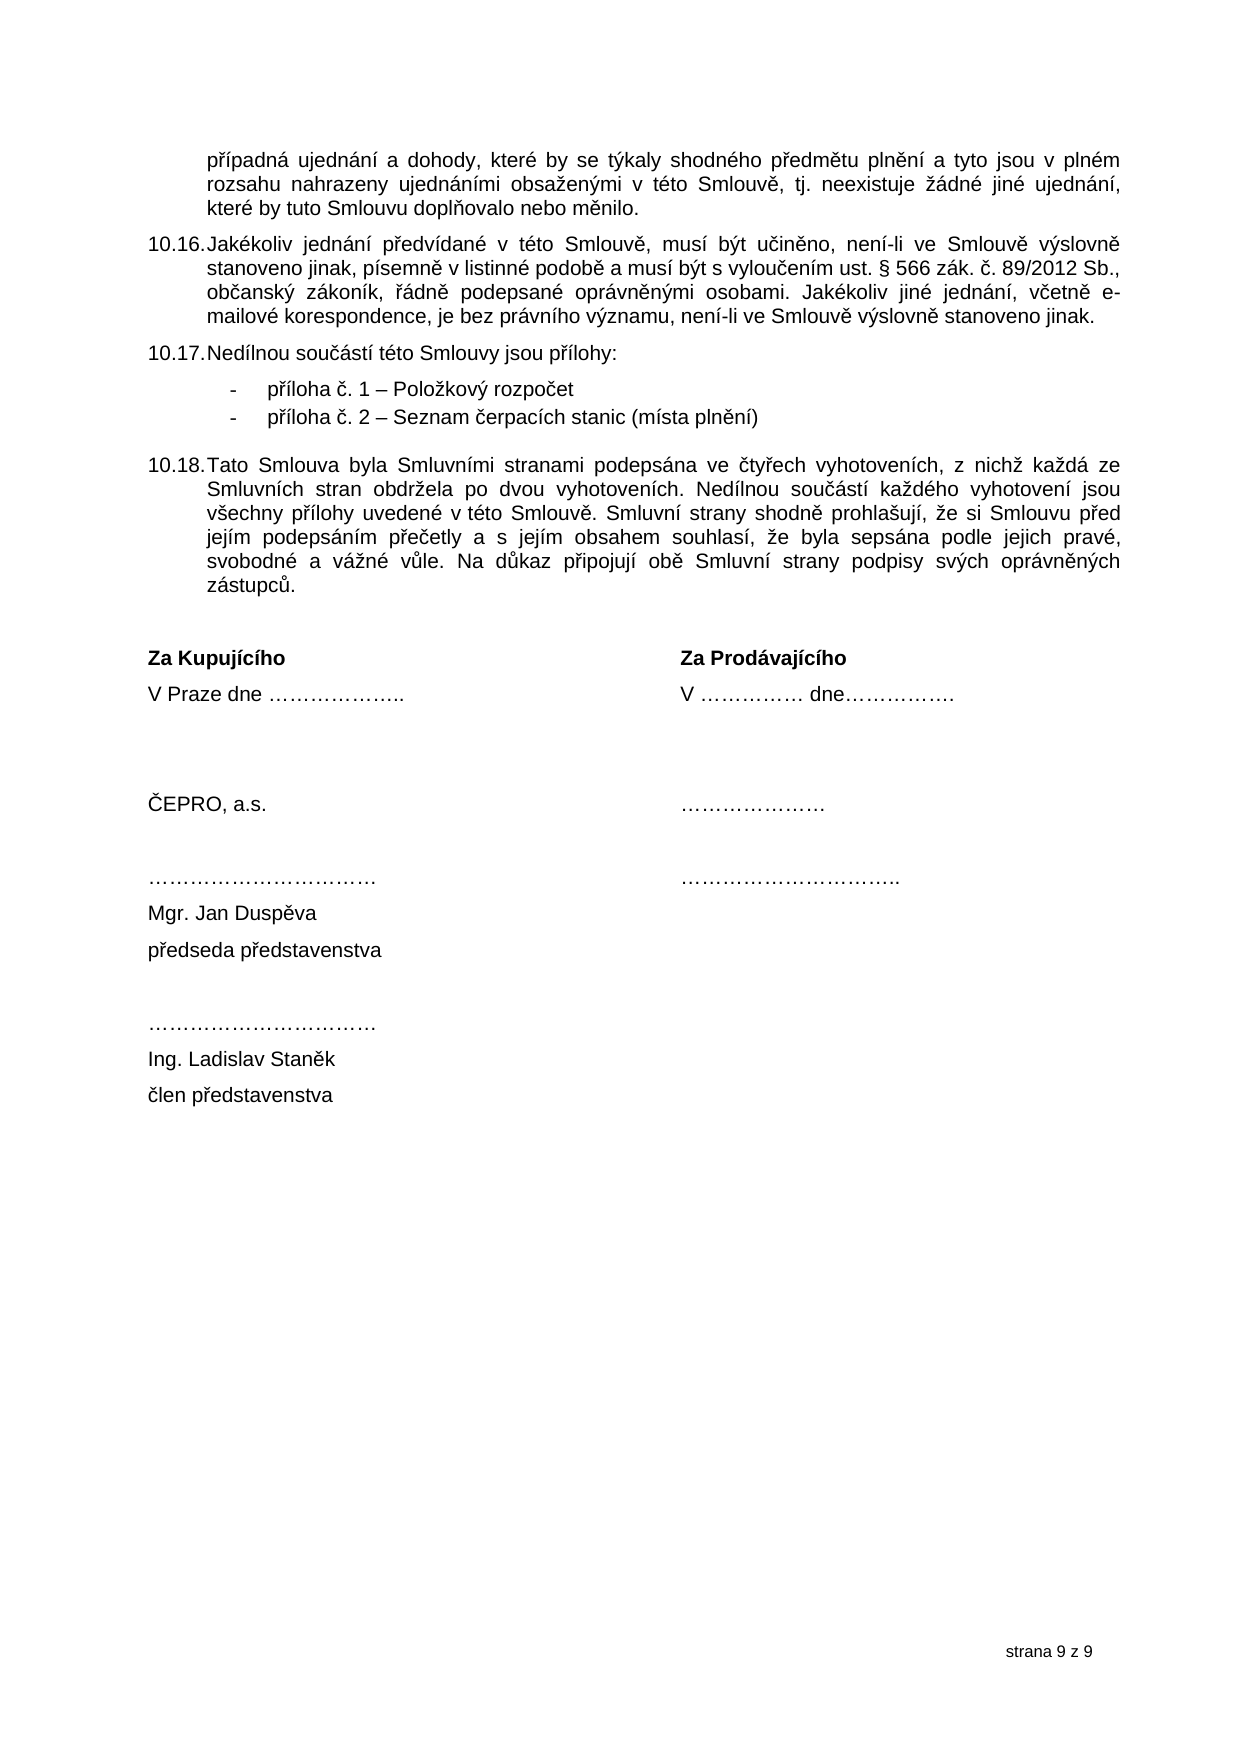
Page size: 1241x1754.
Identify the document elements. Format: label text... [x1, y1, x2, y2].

text Mgr. Jan Duspěva [148, 901, 1122, 925]
text Za Kupujícího Za Prodávajícího [148, 646, 1122, 670]
list příloha č. 2 – Seznam čerpacích stanic (místa plnění) [229, 404, 1122, 429]
text Ing. Ladislav Staněk [148, 1047, 1122, 1071]
text …………………………… ………………………….. [148, 864, 1122, 888]
text V Praze dne ……………….. V …………… dne……………. [148, 682, 1122, 706]
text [148, 148, 1122, 219]
text …………………………… [148, 1010, 1122, 1034]
text člen představenstva [148, 1083, 1122, 1107]
text Tato Smlouva byla Smluvními stranami podepsána ve čtyřech vyhotoveních, z nichž každá ze Smluvních stran obdržela po dvou vyhotoveních. Nedílnou součástí každého vyhotovení jsou všechny přílohy uvedené v této Smlouvě. Smluvní strany shodně prohlašují, že si Smlouvu před jejím podepsáním přečetly a s jejím obsahem souhlasí, že byla sepsána podle jejich pravé, svobodné a vážné vůle. Na důkaz připojují obě Smluvní strany podpisy svých oprávněných zástupců. [148, 453, 1122, 597]
text Nedílnou součástí této Smlouvy jsou přílohy: [148, 340, 1122, 364]
text předseda představenstva [148, 937, 1122, 961]
text ČEPRO, a.s. ………………… [148, 792, 1122, 816]
list příloha č. 1 – Položkový rozpočet [229, 377, 1122, 401]
text Jakékoliv jednání předvídané v této Smlouvě, musí být učiněno, není-li ve Smlouvě výslovně stanoveno jinak, písemně v listinné podobě a musí být s vyloučením ust. § 566 zák. č. 89/2012 Sb., občanský zákoník, řádně podepsané oprávněnými osobami. Jakékoliv jiné jednání, včetně e-mailové korespondence, je bez právního významu, není-li ve Smlouvě výslovně stanoveno jinak. [148, 232, 1122, 328]
